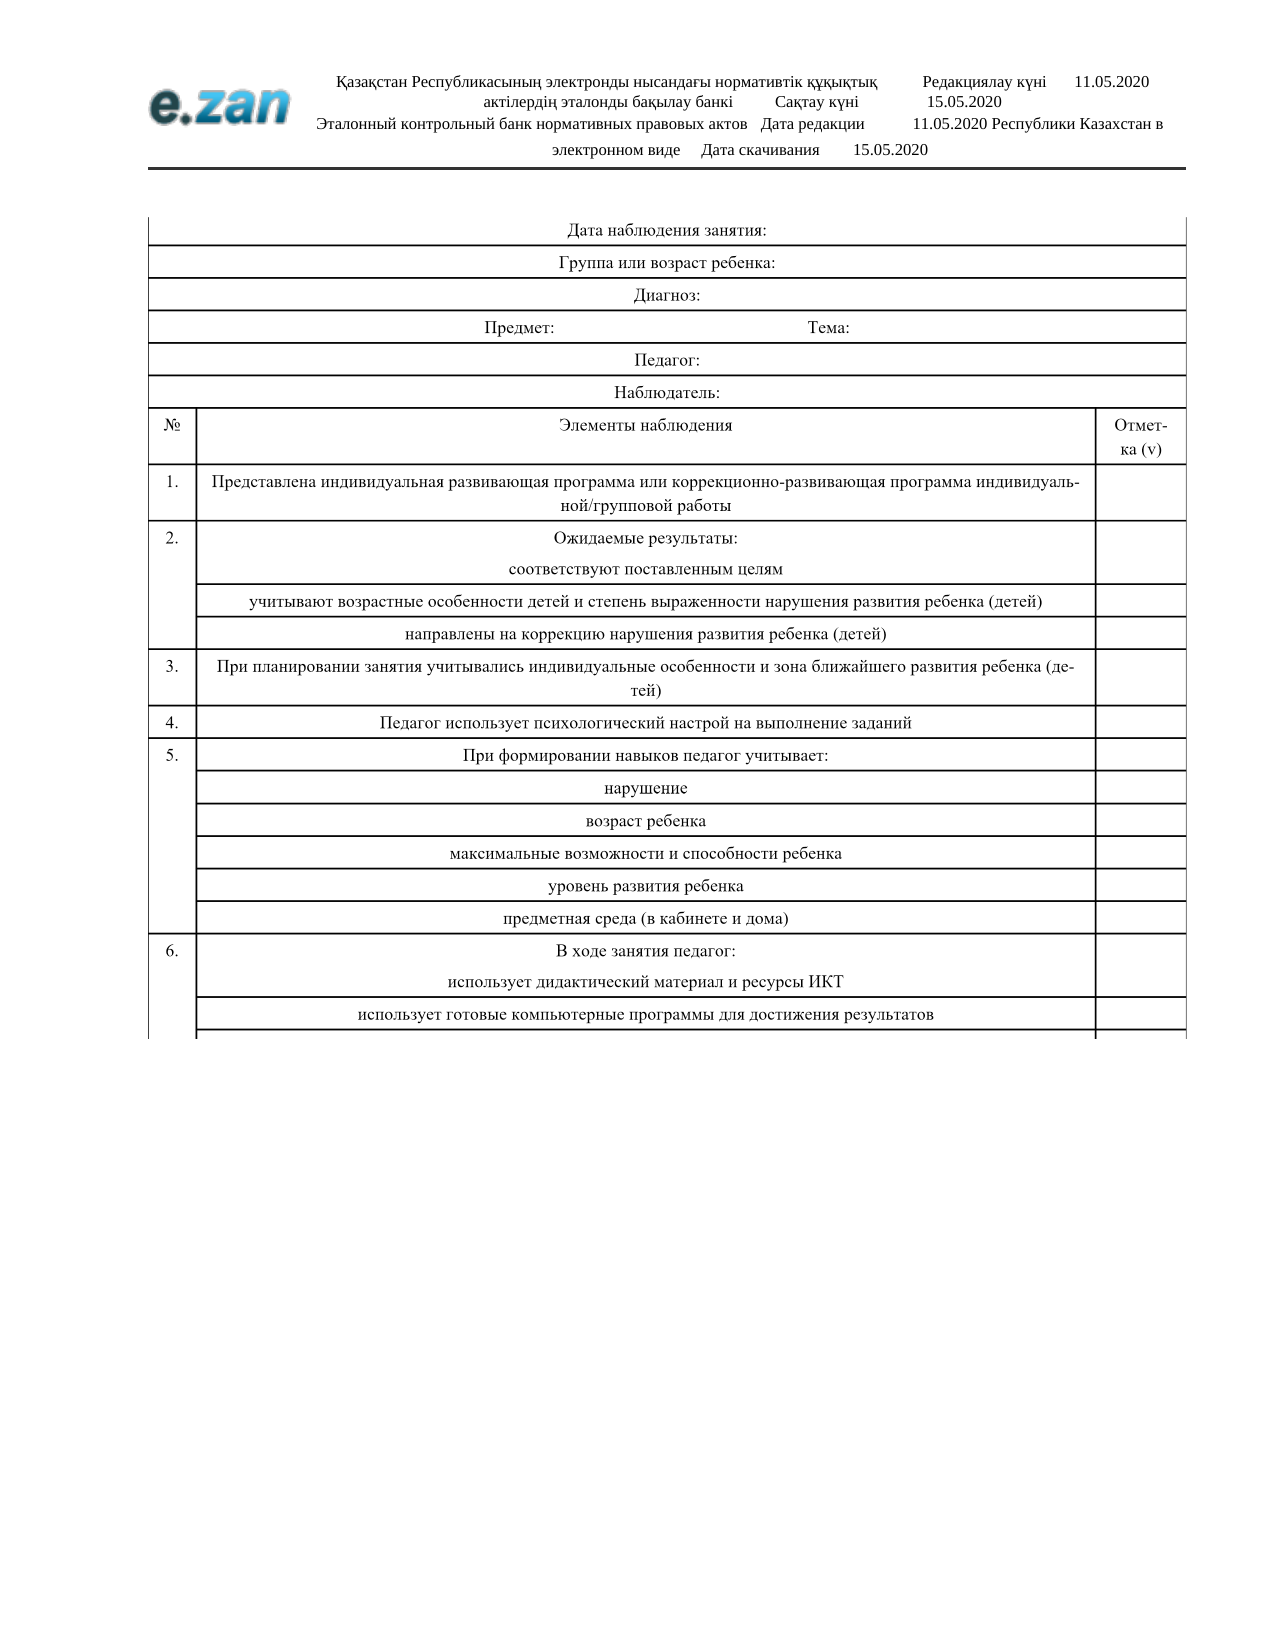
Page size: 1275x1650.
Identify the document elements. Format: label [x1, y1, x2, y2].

picture [147, 83, 293, 129]
picture [147, 216, 1187, 1039]
